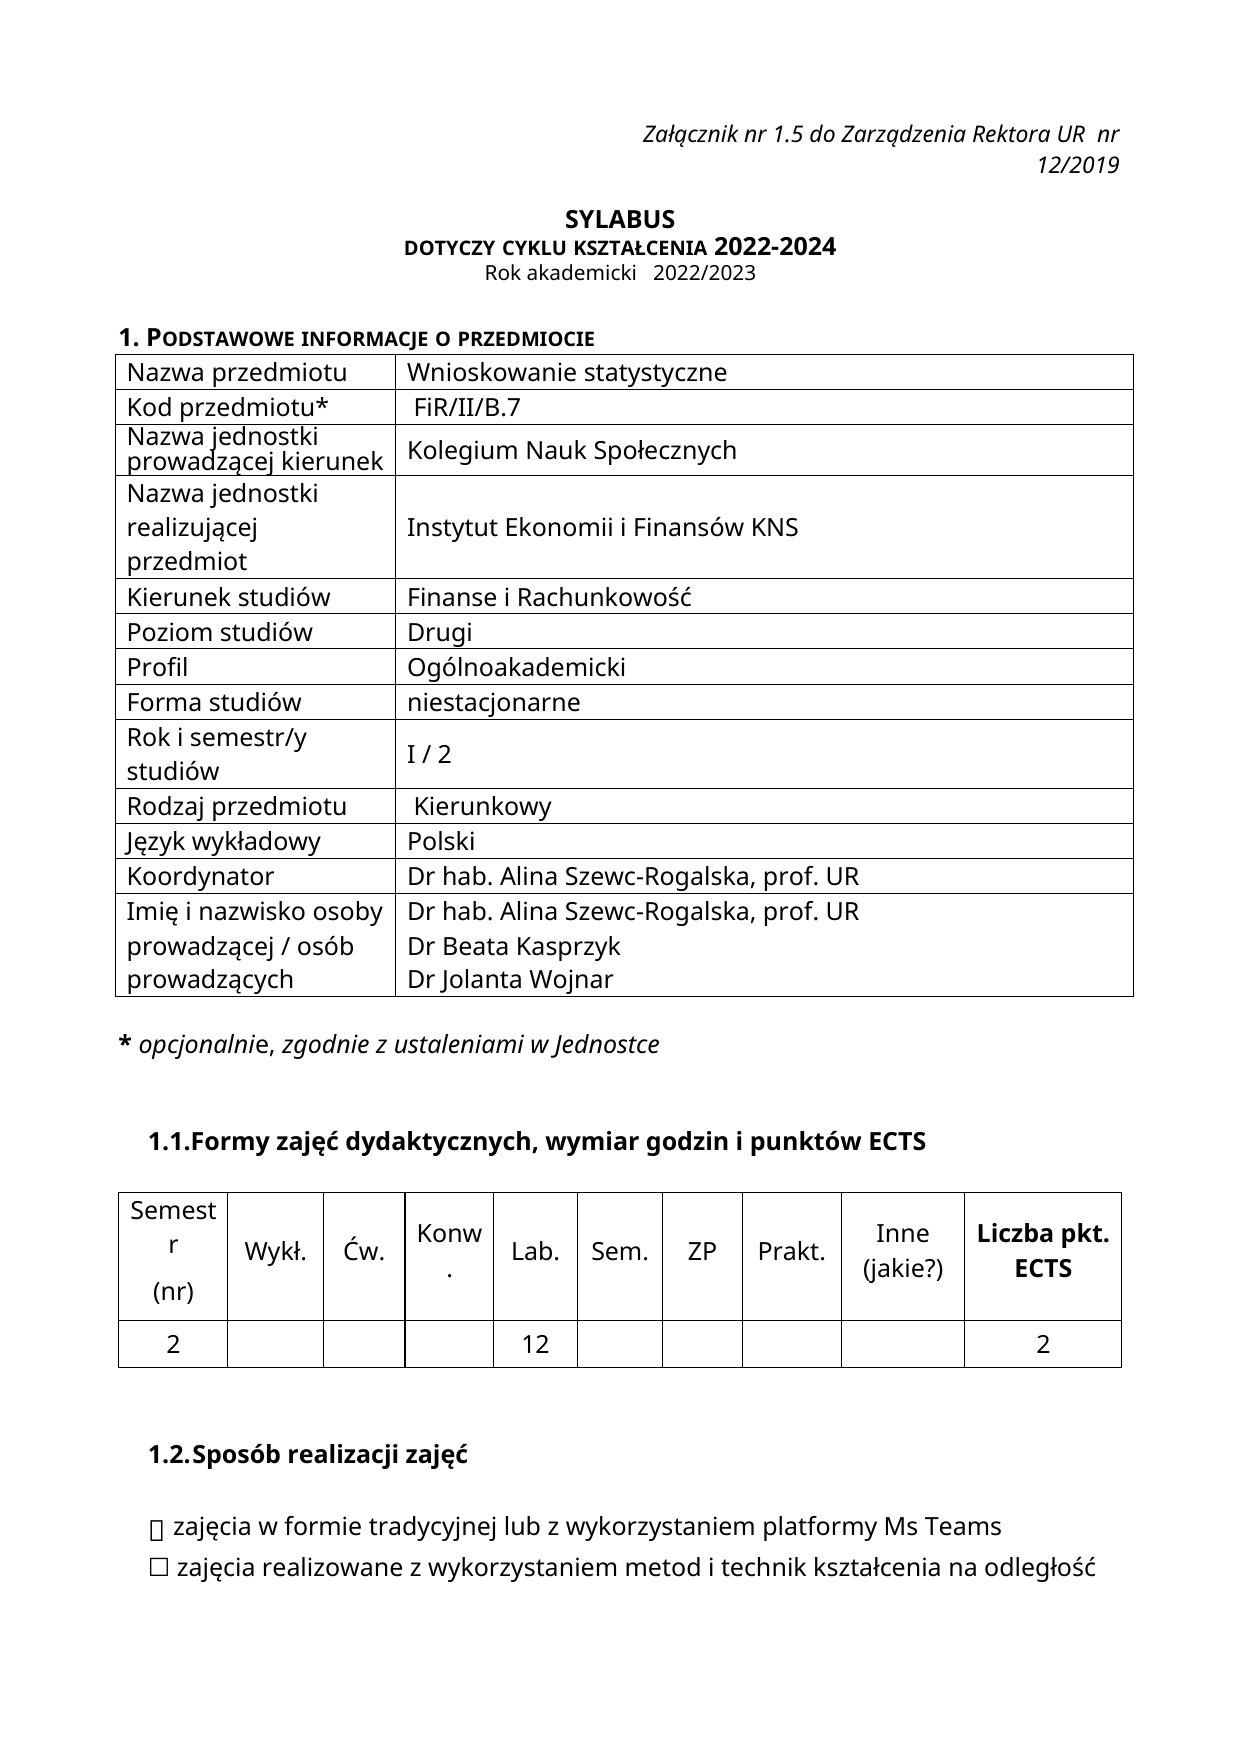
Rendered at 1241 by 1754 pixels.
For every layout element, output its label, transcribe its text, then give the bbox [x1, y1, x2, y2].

table_header Wykł. [228, 1193, 323, 1320]
text Załącznik nr 1.5 do Zarządzenia Rektora UR nr 12/2019 [118, 118, 1122, 181]
table_cell Instytut Ekonomii i Finansów KNS [396, 476, 1133, 578]
text 1.1.Formy zajęć dydaktycznych, wymiar godzin i punktów ECTS [148, 1124, 1122, 1158]
table_cell Finanse i Rachunkowość [396, 579, 1133, 613]
table_cell 2 [119, 1321, 227, 1367]
table_cell Drugi [396, 614, 1133, 648]
table_cell Forma studiów [116, 685, 395, 718]
text  zajęcia w formie tradycyjnej lub z wykorzystaniem platformy Ms Teams [148, 1504, 1122, 1550]
table_cell Profil [116, 649, 395, 683]
table_cell 2 [965, 1321, 1121, 1367]
table_cell [663, 1321, 742, 1367]
text SYLABUS [118, 201, 1122, 236]
table_cell [842, 1321, 964, 1367]
table_cell [578, 1321, 662, 1367]
table_header Lab. [494, 1193, 577, 1320]
table_cell [228, 1321, 323, 1367]
table_cell Rodzaj przedmiotu [116, 789, 395, 823]
table_cell [743, 1321, 841, 1367]
table_cell Kod przedmiotu* [116, 390, 395, 424]
text 1. Podstawowe informacje o przedmiocie [118, 319, 1122, 354]
table_cell Imię i nazwisko osoby prowadzącej / osób prowadzących [116, 894, 395, 996]
table_header Prakt. [743, 1193, 841, 1320]
table_cell Poziom studiów [116, 614, 395, 648]
table_cell Język wykładowy [116, 824, 395, 858]
table_cell Kierunek studiów [116, 579, 395, 613]
table_header Nazwa przedmiotu [116, 355, 395, 389]
table_header Konw. [406, 1193, 493, 1320]
table_header Ćw. [324, 1193, 404, 1320]
table_cell Rok i semestr/y studiów [116, 720, 395, 788]
text dotyczy cyklu kształcenia 2022-2024 [118, 236, 1122, 261]
table_cell niestacjonarne [396, 685, 1133, 718]
table_cell FiR/II/B.7 [396, 390, 1133, 424]
table_cell Nazwa jednostki realizującej przedmiot [116, 476, 395, 578]
table_cell Koordynator [116, 859, 395, 893]
text * opcjonalnie, zgodnie z ustaleniami w Jednostce [118, 1026, 1122, 1061]
text Rok akademicki 2022/2023 [118, 261, 1122, 286]
table_header Wnioskowanie statystyczne [396, 355, 1133, 389]
table_cell Kierunkowy [396, 789, 1133, 823]
table_cell Dr hab. Alina Szewc-Rogalska, prof. UR [396, 859, 1133, 893]
table_header Sem. [578, 1193, 662, 1320]
table_cell I / 2 [396, 720, 1133, 788]
table_cell Dr hab. Alina Szewc-Rogalska, prof. UR Dr Beata Kasprzyk Dr Jolanta Wojnar [396, 894, 1133, 996]
table_header ZP [663, 1193, 742, 1320]
table_header Inne (jakie?) [842, 1193, 964, 1320]
table_header Liczba pkt. ECTS [965, 1193, 1121, 1320]
table_cell [406, 1321, 493, 1367]
text ☐ zajęcia realizowane z wykorzystaniem metod i technik kształcenia na odległość [148, 1550, 1122, 1584]
text 1.2. Sposób realizacji zajęć [148, 1436, 1122, 1471]
table_cell 12 [494, 1321, 577, 1367]
table_header Semestr (nr) [119, 1193, 227, 1320]
table_cell Kolegium Nauk Społecznych [396, 425, 1133, 475]
table_cell [324, 1321, 404, 1367]
table_cell Ogólnoakademicki [396, 649, 1133, 683]
table_cell Nazwa jednostki prowadzącej kierunek [116, 425, 395, 475]
table_cell Polski [396, 824, 1133, 858]
